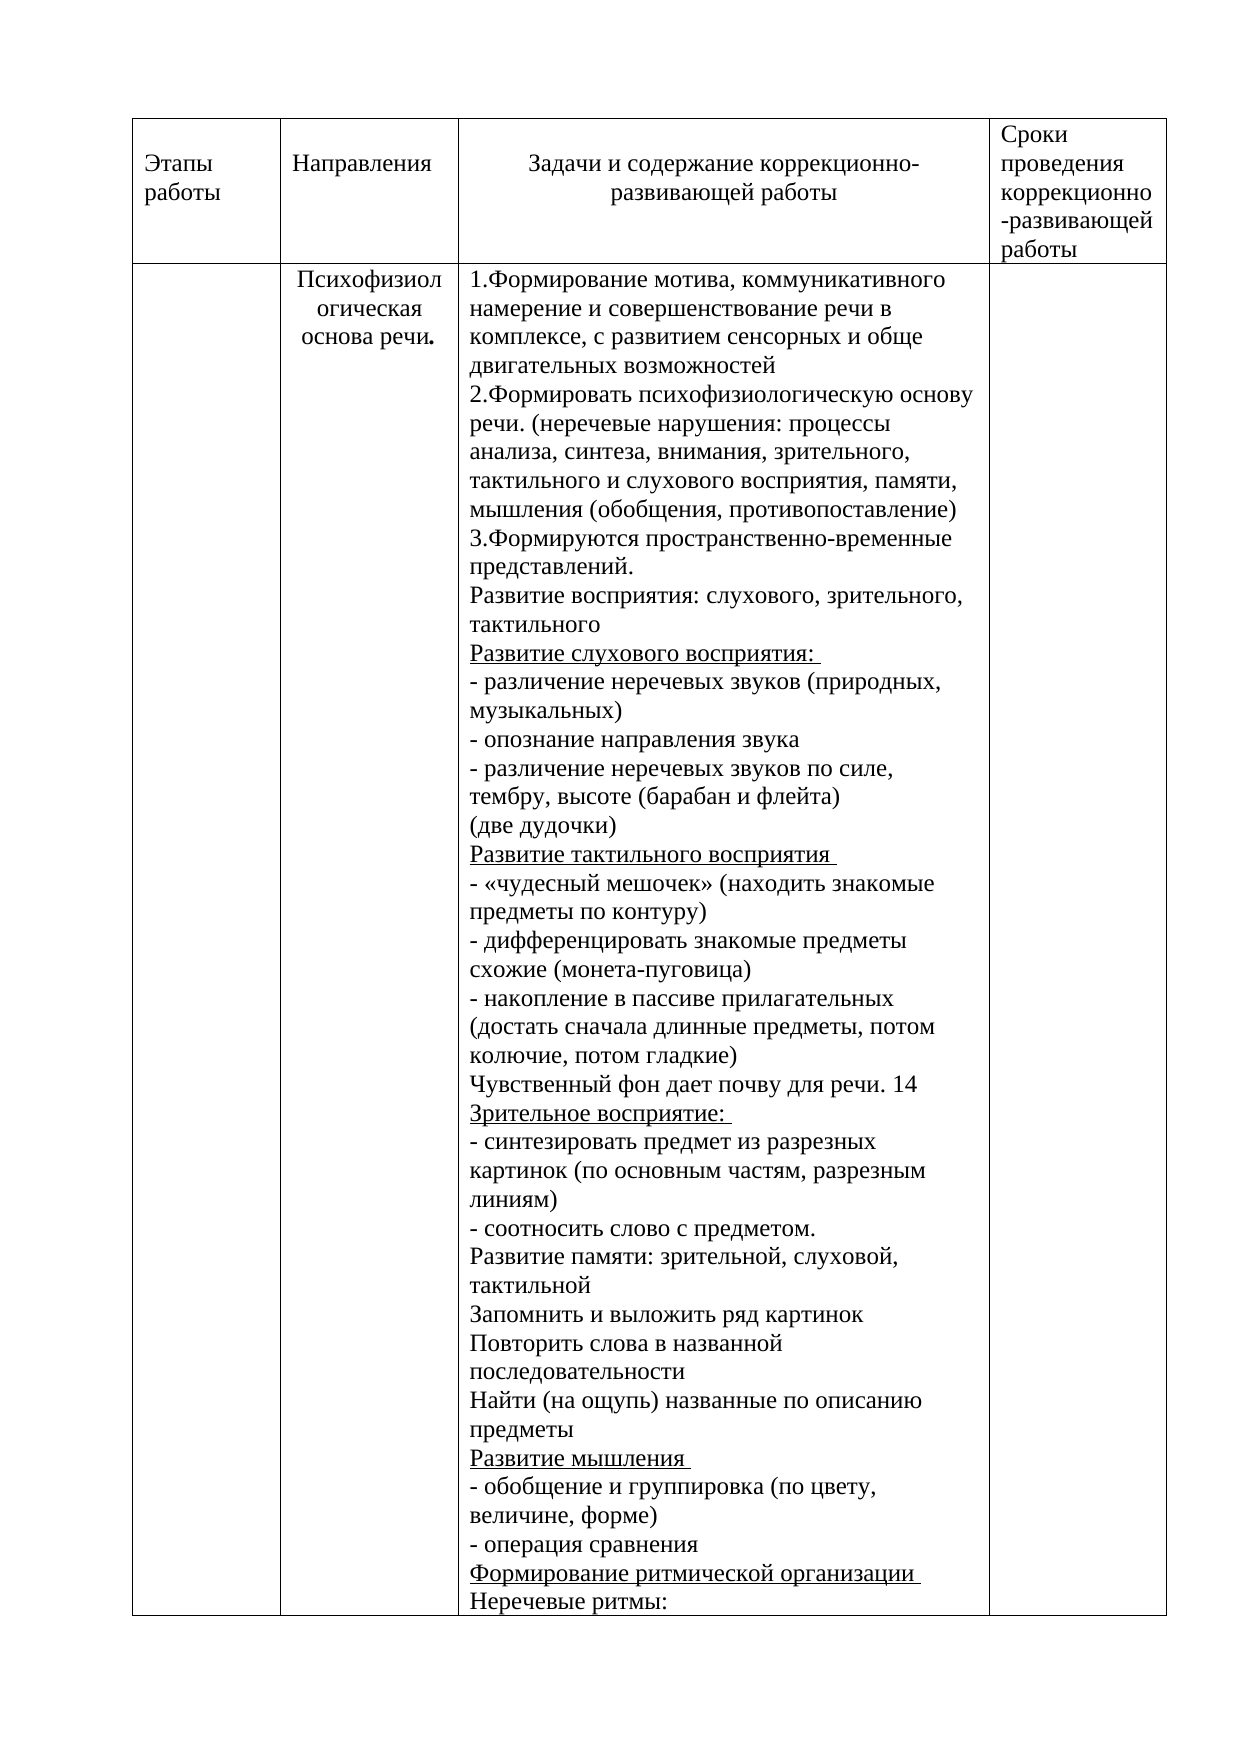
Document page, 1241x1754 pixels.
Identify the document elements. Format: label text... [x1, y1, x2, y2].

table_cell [281, 264, 458, 1615]
table_cell [133, 264, 280, 1615]
table_cell [990, 264, 1166, 1615]
table_header Задачи и содержание коррекционно-развивающей работы [459, 119, 989, 263]
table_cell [459, 264, 989, 1615]
table_header Сроки проведения коррекционно-развивающей работы [990, 119, 1166, 263]
table_header Направления [281, 119, 458, 263]
table_header Этапы работы [133, 119, 280, 263]
